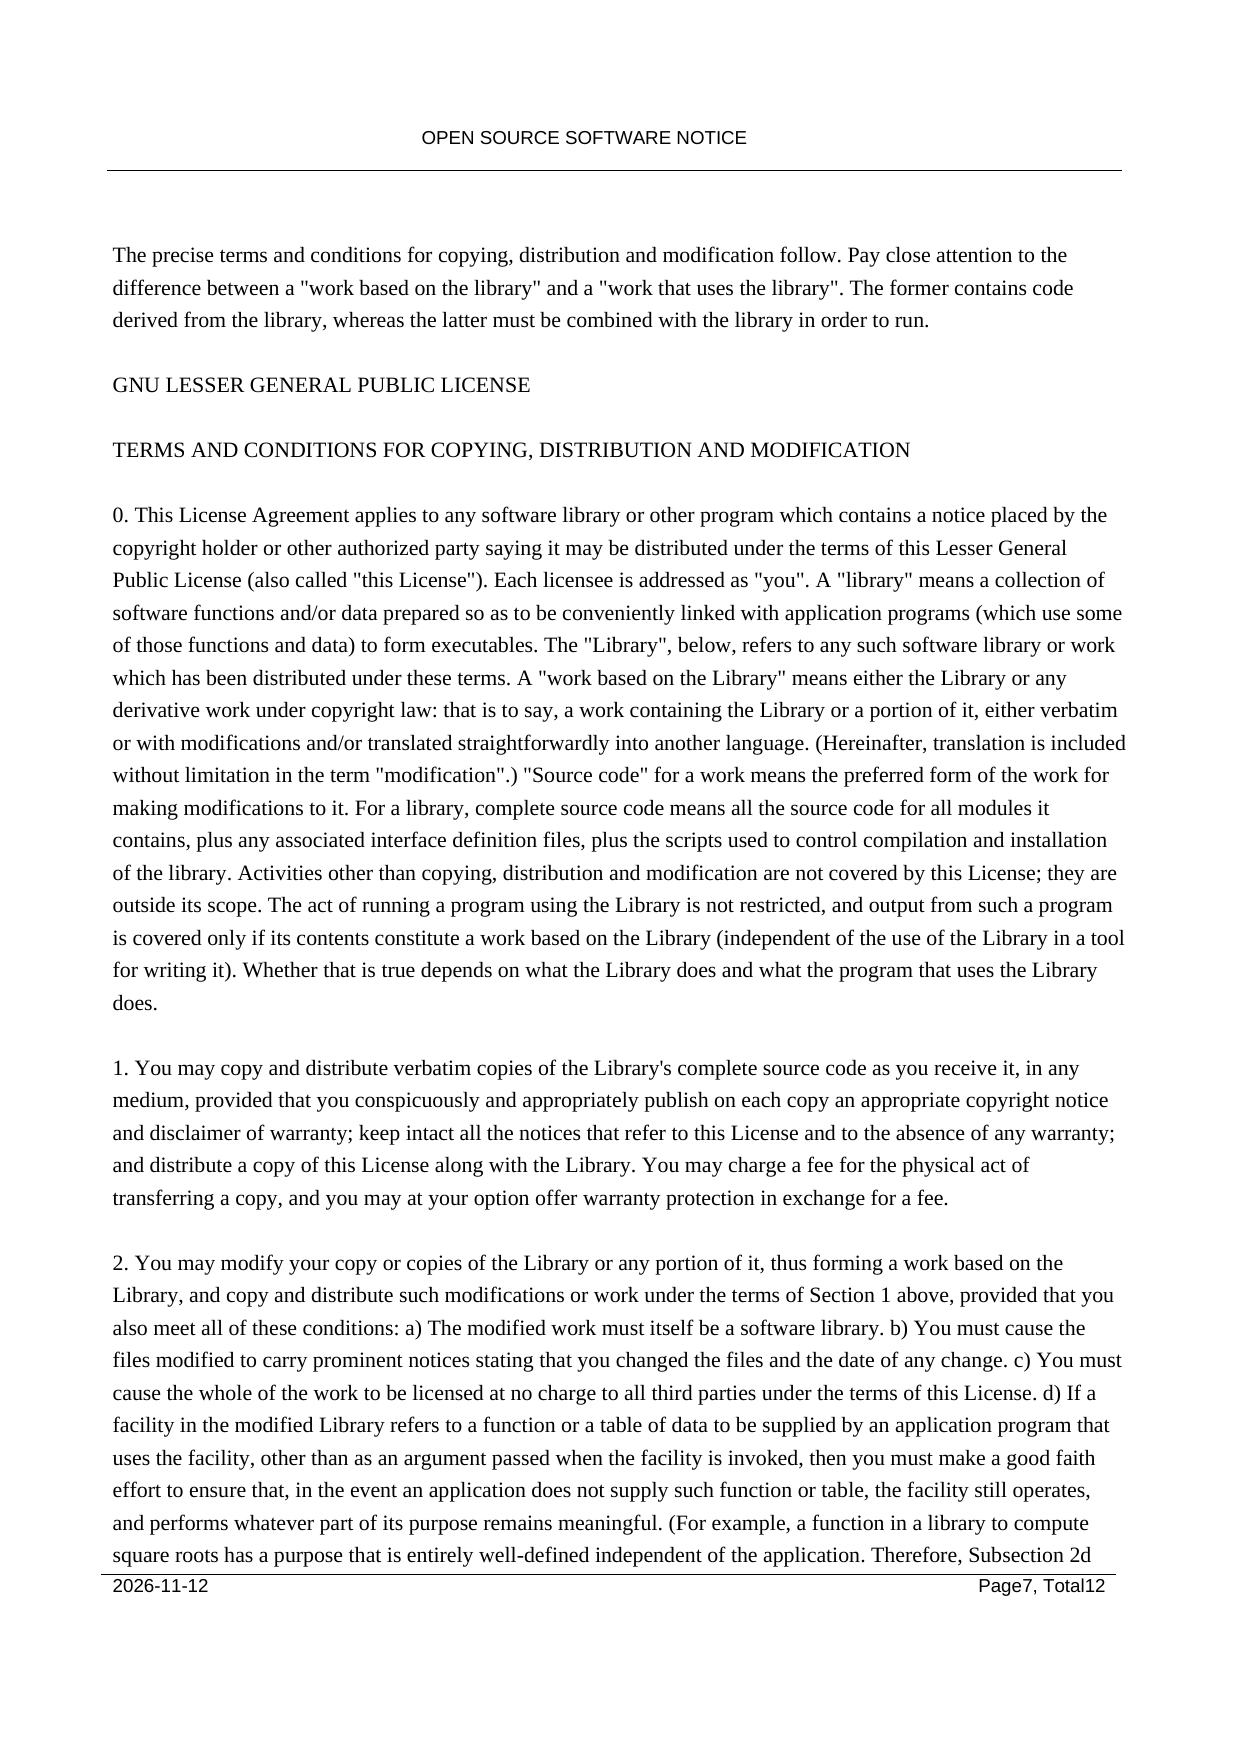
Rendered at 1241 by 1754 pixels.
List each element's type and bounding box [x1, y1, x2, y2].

text [112, 206, 1128, 1571]
